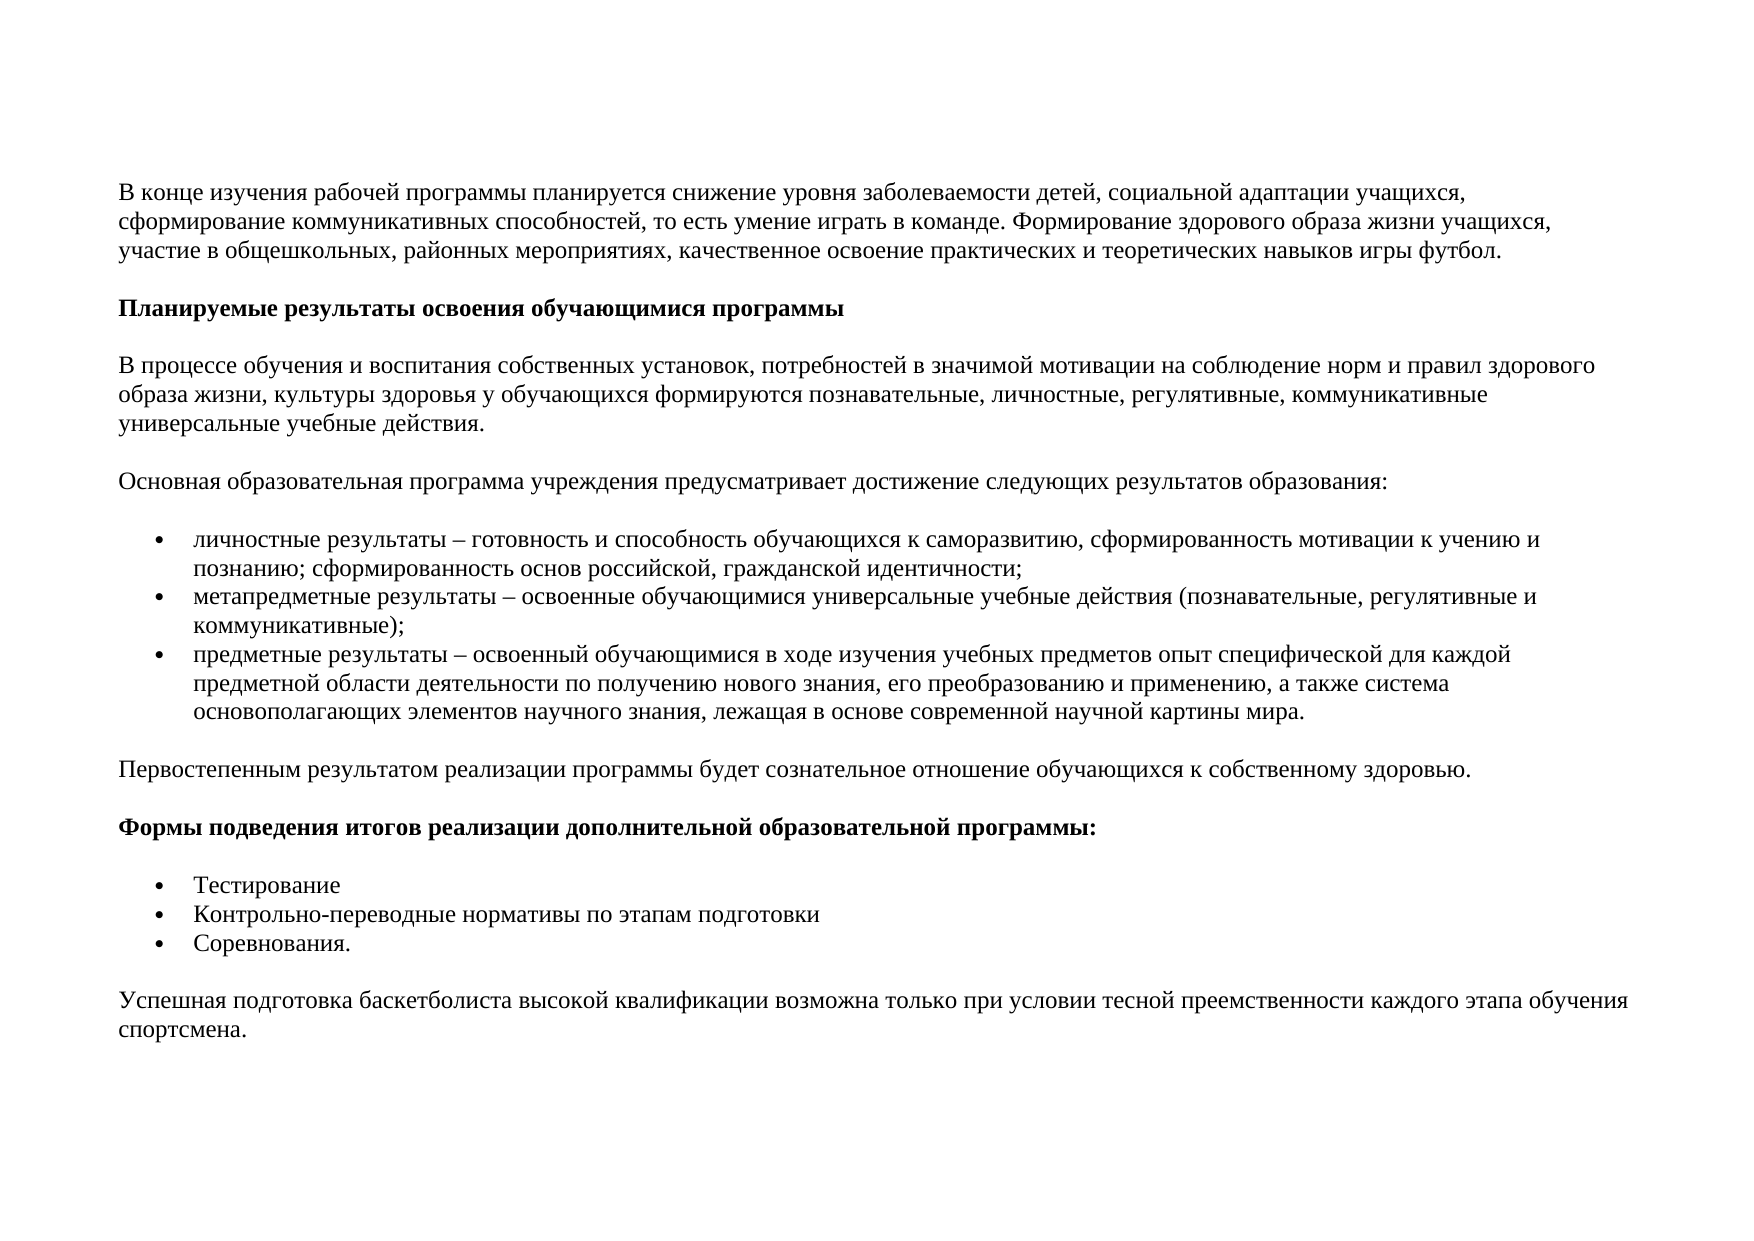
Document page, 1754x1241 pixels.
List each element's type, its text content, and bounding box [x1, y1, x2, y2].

text В конце изучения рабочей программы планируется снижение уровня заболеваемости детей, социальной адаптации учащихся, сформирование коммуникативных способностей, то есть умение играть в команде. Формирование здорового образа жизни учащихся, участие в общешкольных, районных мероприятиях, качественное освоение практических и теоретических навыков игры футбол. [118, 177, 1636, 263]
text Планируемые результаты освоения обучающимися программы [118, 293, 1636, 321]
text Успешная подготовка баскетболиста высокой квалификации возможна только при условии тесной преемственности каждого этапа обучения спортсмена. [118, 986, 1636, 1043]
list Контрольно-переводные нормативы по этапам подготовки [156, 899, 1636, 928]
text Первостепенным результатом реализации программы будет сознательное отношение обучающихся к собственному здоровью. [118, 754, 1636, 783]
list Тестирование [156, 870, 1636, 899]
list предметные результаты – освоенный обучающимися в ходе изучения учебных предметов опыт специфической для каждой предметной области деятельности по получению нового знания, его преобразованию и применению, а также система основополагающих элементов научного знания, лежащая в основе современной научной картины мира. [156, 639, 1636, 725]
list метапредметные результаты – освоенные обучающимися универсальные учебные действия (познавательные, регулятивные и коммуникативные); [156, 581, 1636, 639]
text Формы подведения итогов реализации дополнительной образовательной программы: [118, 812, 1636, 841]
list личностные результаты – готовность и способность обучающихся к саморазвитию, сформированность мотивации к учению и познанию; сформированность основ российской, гражданской идентичности; [156, 524, 1636, 581]
text В процессе обучения и воспитания собственных установок, потребностей в значимой мотивации на соблюдение норм и правил здорового образа жизни, культуры здоровья у обучающихся формируются познавательные, личностные, регулятивные, коммуникативные универсальные учебные действия. [118, 351, 1636, 437]
text Основная образовательная программа учреждения предусматривает достижение следующих результатов образования: [118, 466, 1636, 495]
list Соревнования. [156, 928, 1636, 956]
